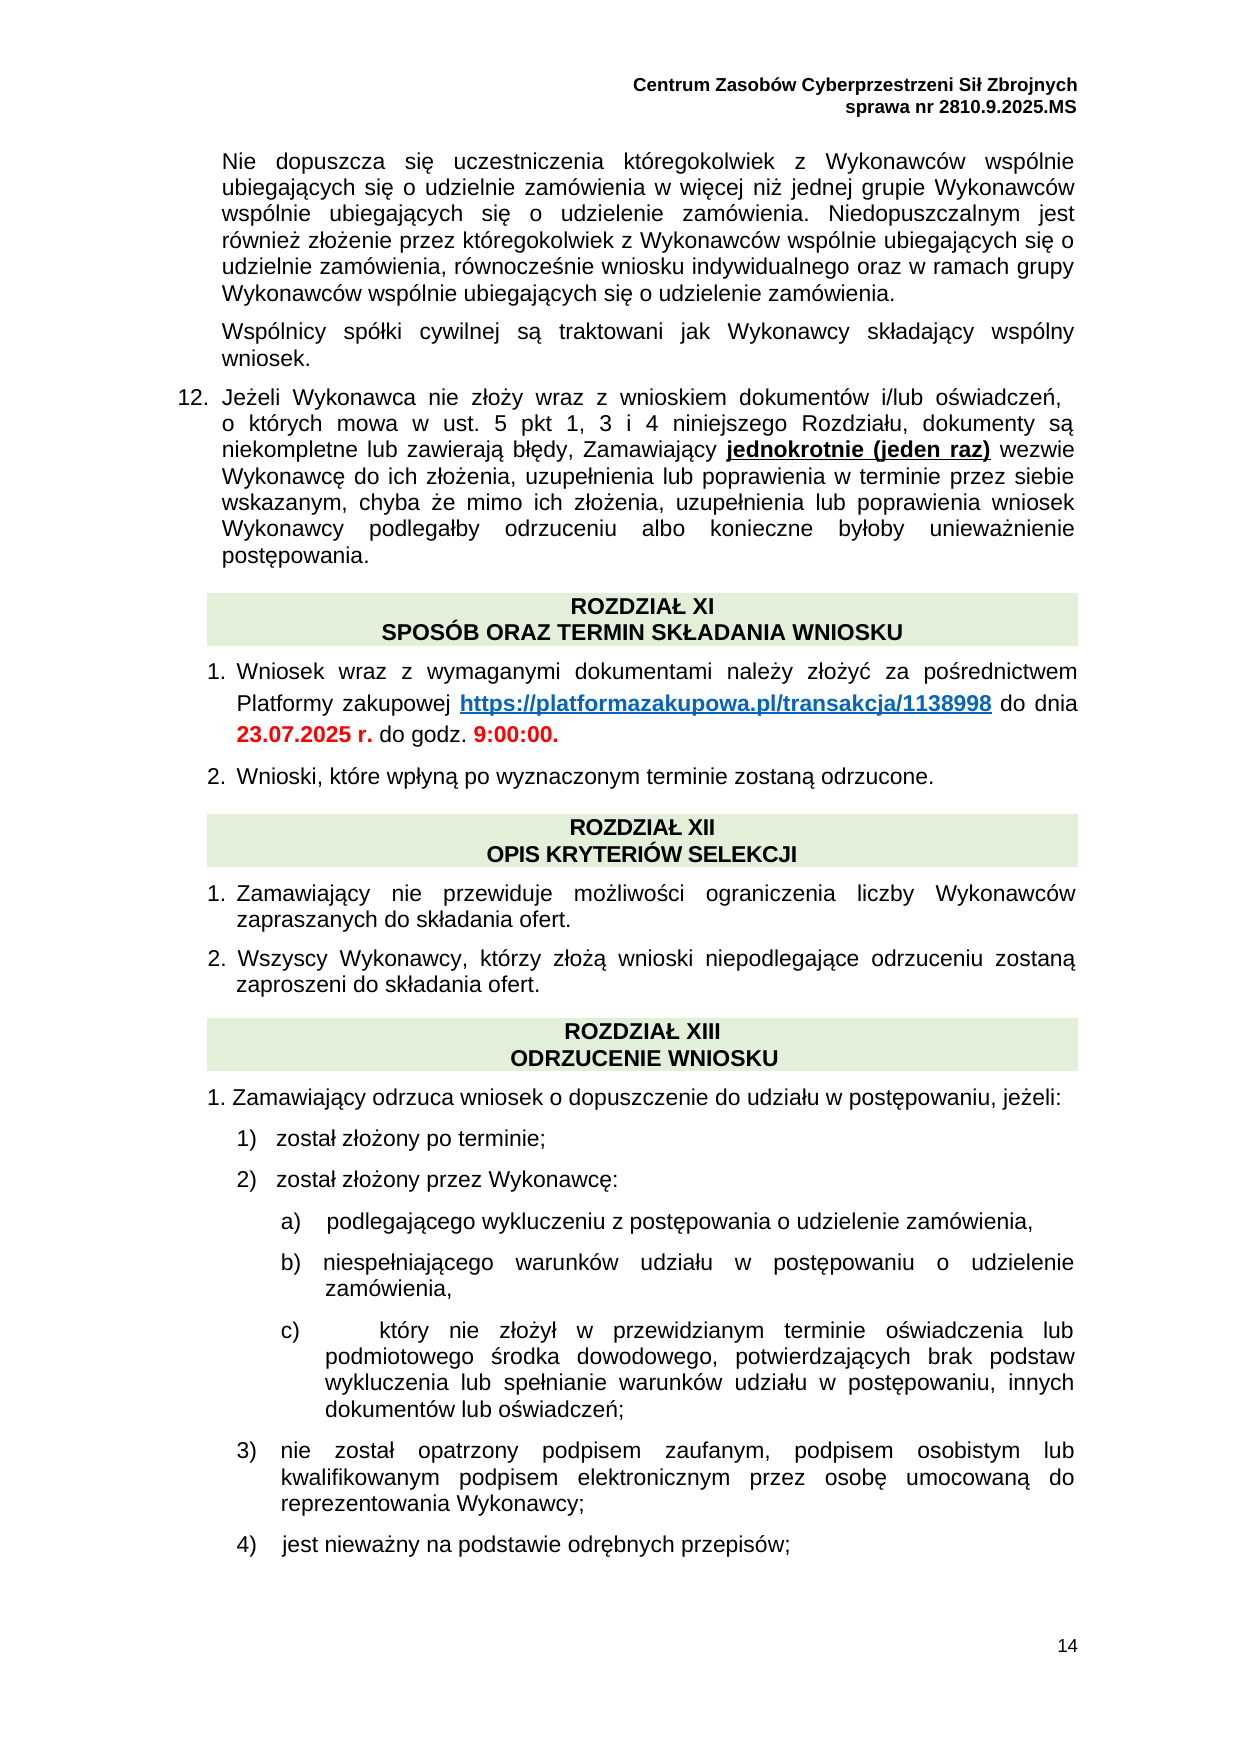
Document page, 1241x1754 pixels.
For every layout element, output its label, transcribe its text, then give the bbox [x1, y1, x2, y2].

list SPOSÓB ORAZ TERMIN SKŁADANIA WNIOSKU [207, 619, 1078, 646]
list c) który nie złożył w przewidzianym terminie oświadczenia lub podmiotowego środka dowodowego, potwierdzających brak podstaw wykluczenia lub spełnianie warunków udziału w postępowaniu, innych dokumentów lub oświadczeń; [281, 1317, 1075, 1422]
text 2. Wszyscy Wykonawcy, którzy złożą wnioski niepodlegające odrzuceniu zostaną zaproszeni do składania ofert. [207, 945, 1076, 997]
list Wspólnicy spółki cywilnej są traktowani jak Wykonawcy składający wspólny wniosek. [222, 318, 1075, 371]
text ROZDZIAŁ XII [207, 814, 1078, 841]
list a) podlegającego wykluczeniu z postępowania o udzielenie zamówienia, [281, 1208, 1075, 1234]
list ODRZUCENIE WNIOSKU [207, 1045, 1078, 1071]
list Jeżeli Wykonawca nie złoży wraz z wnioskiem dokumentów i/lub oświadczeń, o których mowa w ust. 5 pkt 1, 3 i 4 niniejszego Rozdziału, dokumenty są niekompletne lub zawierają błędy, Zamawiający jednokrotnie (jeden raz) wezwie Wykonawcę do ich złożenia, uzupełnienia lub poprawienia w terminie przez siebie wskazanym, chyba że mimo ich złożenia, uzupełnienia lub poprawienia wniosek Wykonawcy podlegałby odrzuceniu albo konieczne byłoby unieważnienie postępowania. [177, 383, 1075, 568]
list 2) został złożony przez Wykonawcę: [236, 1166, 1075, 1193]
text OPIS KRYTERIÓW SELEKCJI [207, 841, 1078, 867]
list b) niespełniającego warunków udziału w postępowaniu o udzielenie zamówienia, [281, 1249, 1075, 1302]
list Nie dopuszcza się uczestniczenia któregokolwiek z Wykonawców wspólnie ubiegających się o udzielnie zamówienia w więcej niż jednej grupie Wykonawców wspólnie ubiegających się o udzielenie zamówienia. Niedopuszczalnym jest również złożenie przez któregokolwiek z Wykonawców wspólnie ubiegających się o udzielnie zamówienia, równocześnie wniosku indywidualnego oraz w ramach grupy Wykonawców wspólnie ubiegających się o udzielenie zamówienia. [222, 148, 1075, 306]
list 1) został złożony po terminie; [236, 1125, 1075, 1151]
list 4) jest nieważny na podstawie odrębnych przepisów; [236, 1531, 1075, 1557]
list ROZDZIAŁ XIII [207, 1018, 1078, 1045]
list Wniosek wraz z wymaganymi dokumentami należy złożyć za pośrednictwem Platformy zakupowej https://platformazakupowa.pl/transakcja/1138998 do dnia 23.07.2025 r. do godz. 9:00:00. [207, 658, 1078, 747]
list Wnioski, które wpłyną po wyznaczonym terminie zostaną odrzucone. [207, 763, 1078, 790]
list 3) nie został opatrzony podpisem zaufanym, podpisem osobistym lub kwalifikowanym podpisem elektronicznym przez osobę umocowaną do reprezentowania Wykonawcy; [236, 1437, 1075, 1516]
list Zamawiający nie przewiduje możliwości ograniczenia liczby Wykonawców zapraszanych do składania ofert. [207, 879, 1076, 932]
list 1. Zamawiający odrzuca wniosek o dopuszczenie do udziału w postępowaniu, jeżeli: [207, 1083, 1075, 1110]
list ROZDZIAŁ XI [207, 593, 1078, 619]
